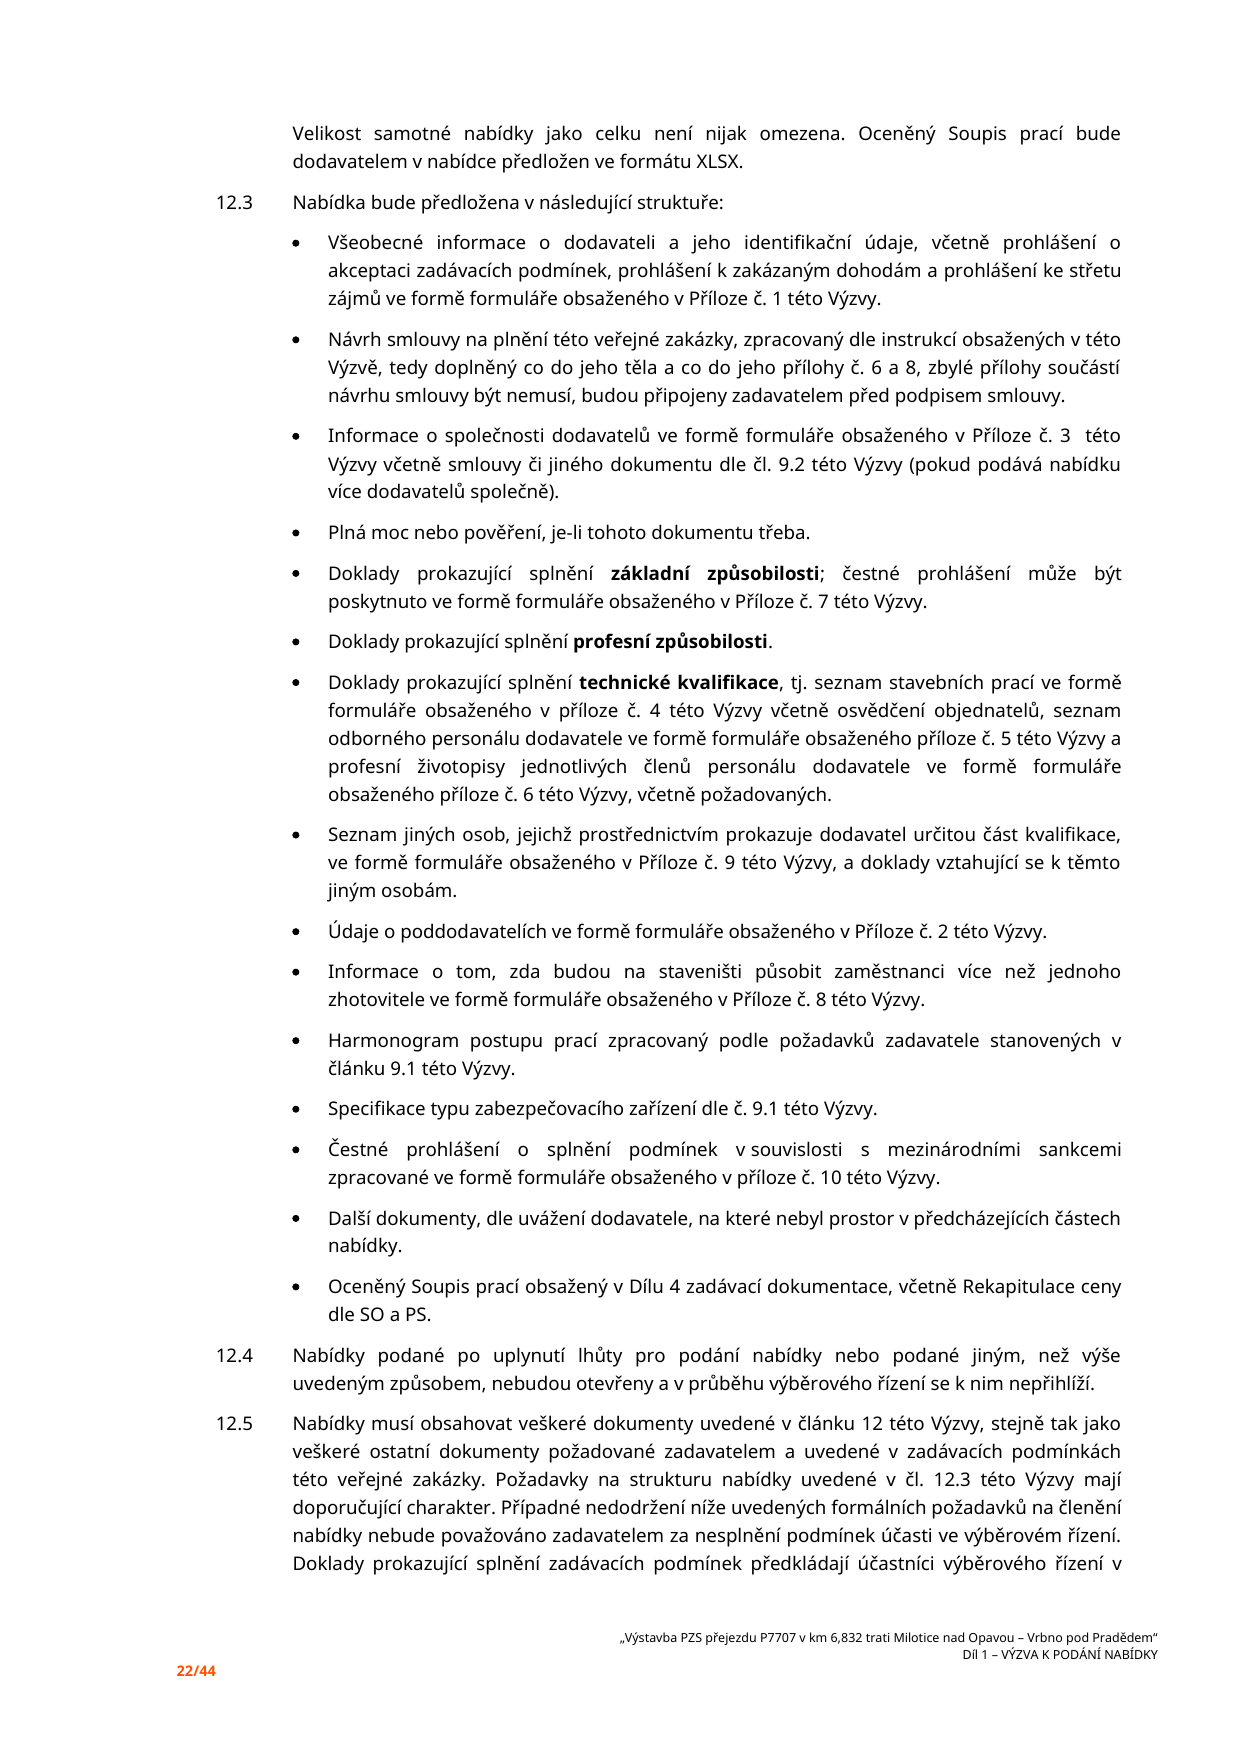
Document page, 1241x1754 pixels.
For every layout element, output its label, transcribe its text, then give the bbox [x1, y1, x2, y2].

text Harmonogram postupu prací zpracovaný podle požadavků zadavatele stanovených v článku 9.1 této Výzvy. [292, 1027, 1122, 1081]
text Plná moc nebo pověření, je-li tohoto dokumentu třeba. [292, 519, 1122, 545]
text Údaje o poddodavatelích ve formě formuláře obsaženého v Příloze č. 2 této Výzvy. [292, 918, 1122, 944]
text Doklady prokazující splnění technické kvalifikace, tj. seznam stavebních prací ve formě formuláře obsaženého v příloze č. 4 této Výzvy včetně osvědčení objednatelů, seznam odborného personálu dodavatele ve formě formuláře obsaženého příloze č. 5 této Výzvy a profesní životopisy jednotlivých členů personálu dodavatele ve formě formuláře obsaženého příloze č. 6 této Výzvy, včetně požadovaných. [292, 669, 1122, 807]
text Nabídky podané po uplynutí lhůty pro podání nabídky nebo podané jiným, než výše uvedeným způsobem, nebudou otevřeny a v průběhu výběrového řízení se k nim nepřihlíží. [216, 1342, 1122, 1395]
text Informace o společnosti dodavatelů ve formě formuláře obsaženého v Příloze č. 3 této Výzvy včetně smlouvy či jiného dokumentu dle čl. 9.2 této Výzvy (pokud podává nabídku více dodavatelů společně). [292, 423, 1122, 504]
text Specifikace typu zabezpečovacího zařízení dle č. 9.1 této Výzvy. [292, 1096, 1122, 1121]
text Seznam jiných osob, jejichž prostřednictvím prokazuje dodavatel určitou část kvalifikace, ve formě formuláře obsaženého v Příloze č. 9 této Výzvy, a doklady vztahující se k těmto jiným osobám. [292, 822, 1122, 903]
text Oceněný Soupis prací obsažený v Dílu 4 zadávací dokumentace, včetně Rekapitulace ceny dle SO a PS. [292, 1273, 1122, 1327]
text Informace o tom, zda budou na staveništi působit zaměstnanci více než jednoho zhotovitele ve formě formuláře obsaženého v Příloze č. 8 této Výzvy. [292, 959, 1122, 1012]
text Nabídka bude předložena v následující struktuře: [216, 189, 1122, 215]
text Další dokumenty, dle uvážení dodavatele, na které nebyl prostor v předcházejících částech nabídky. [292, 1205, 1122, 1258]
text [216, 121, 1122, 174]
text Čestné prohlášení o splnění podmínek v souvislosti s mezinárodními sankcemi zpracované ve formě formuláře obsaženého v příloze č. 10 této Výzvy. [292, 1136, 1122, 1190]
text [216, 1410, 1122, 1576]
text Doklady prokazující splnění základní způsobilosti; čestné prohlášení může být poskytnuto ve formě formuláře obsaženého v Příloze č. 7 této Výzvy. [292, 560, 1122, 613]
text Návrh smlouvy na plnění této veřejné zakázky, zpracovaný dle instrukcí obsažených v této Výzvě, tedy doplněný co do jeho těla a co do jeho přílohy č. 6 a 8, zbylé přílohy součástí návrhu smlouvy být nemusí, budou připojeny zadavatelem před podpisem smlouvy. [292, 326, 1122, 408]
text Doklady prokazující splnění profesní způsobilosti. [292, 628, 1122, 654]
text Všeobecné informace o dodavateli a jeho identifikační údaje, včetně prohlášení o akceptaci zadávacích podmínek, prohlášení k zakázaným dohodám a prohlášení ke střetu zájmů ve formě formuláře obsaženého v Příloze č. 1 této Výzvy. [292, 230, 1122, 311]
